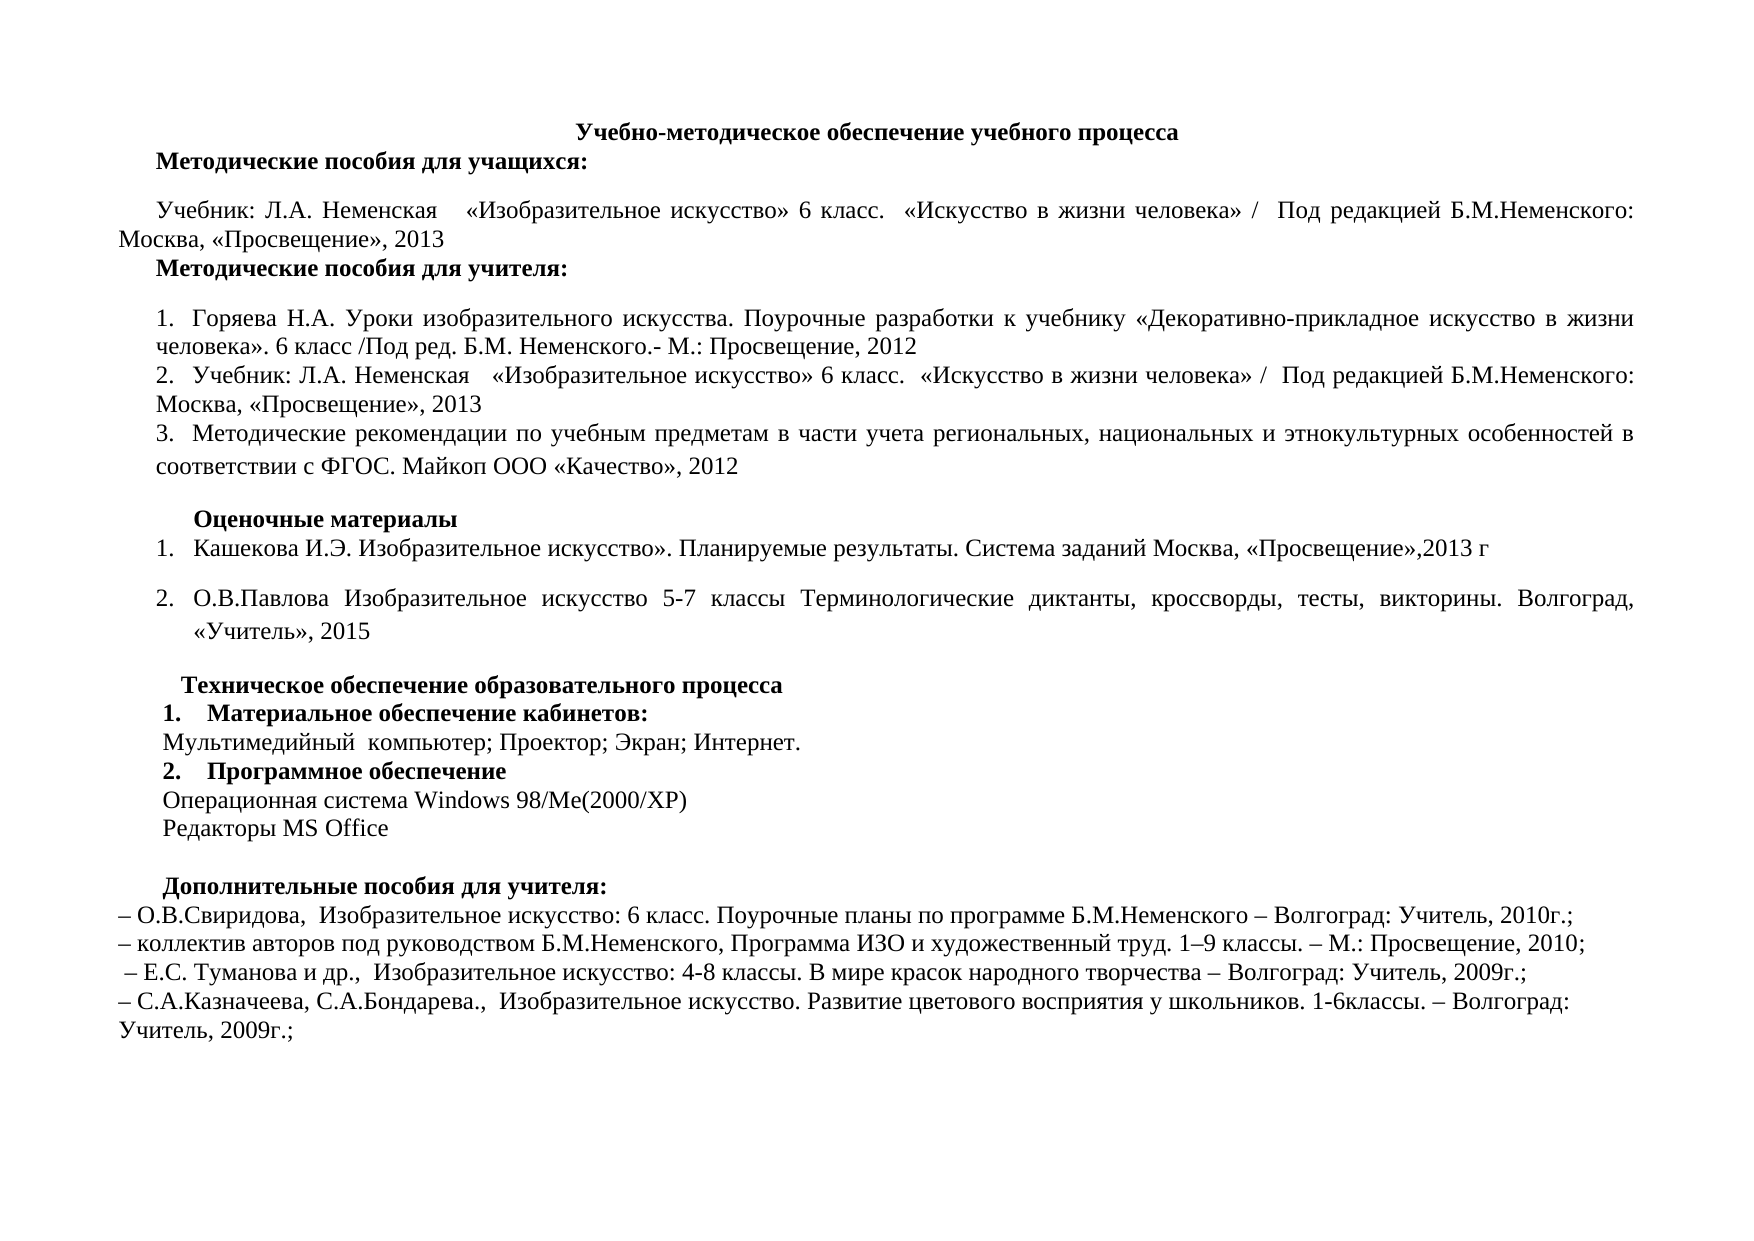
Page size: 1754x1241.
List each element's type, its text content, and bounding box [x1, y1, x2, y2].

text Техническое обеспечение образовательного процесса [181, 670, 1636, 698]
text Оценочные материалы [193, 504, 1636, 533]
text Редакторы MS Office [162, 813, 1636, 842]
text Мультимедийный компьютер; Проектор; Экран; Интернет. [162, 727, 1621, 756]
list Методические рекомендации по учебным предметам в части учета региональных, национальных и этнокультурных особенностей в соответствии с ФГОС. Майкоп ООО «Качество», 2012 [156, 418, 1636, 479]
text Учебник: Л.А. Неменская «Изобразительное искусство» 6 класс. «Искусство в жизни человека» / Под редакцией Б.М.Неменского: Москва, «Просвещение», 2013 [118, 196, 1636, 253]
text Методические пособия для учащихся: [156, 146, 1636, 175]
list Кашекова И.Э. Изобразительное искусство». Планируемые результаты. Система заданий Москва, «Просвещение»,2013 г [156, 533, 1636, 562]
list Горяева Н.А. Уроки изобразительного искусства. Поурочные разработки к учебнику «Декоративно-прикладное искусство в жизни человека». 6 класс /Под ред. Б.М. Неменского.- М.: Просвещение, 2012 [156, 303, 1636, 360]
text – коллектив авторов под руководством Б.М.Неменского, Программа ИЗО и художественный труд. 1–9 классы. – М.: Просвещение, 2010; [118, 928, 1636, 957]
text – С.А.Казначеева, С.А.Бондарева., Изобразительное искусство. Развитие цветового восприятия у школьников. 1-6классы. – Волгоград: Учитель, 2009г.; [118, 986, 1636, 1043]
list Программное обеспечение [162, 756, 1621, 785]
list Учебник: Л.А. Неменская «Изобразительное искусство» 6 класс. «Искусство в жизни человека» / Под редакцией Б.М.Неменского: Москва, «Просвещение», 2013 [156, 360, 1636, 418]
text – Е.С. Туманова и др., Изобразительное искусство: 4-8 классы. В мире красок народного творчества – Волгоград: Учитель, 2009г.; [118, 957, 1636, 986]
list О.В.Павлова Изобразительное искусство 5-7 классы Терминологические диктанты, кроссворды, тесты, викторины. Волгоград, «Учитель», 2015 [156, 583, 1636, 645]
text Дополнительные пособия для учителя: [162, 871, 1636, 900]
text Операционная система Windows 98/Me(2000/XP) [162, 785, 1636, 813]
text Методические пособия для учителя: [156, 253, 1636, 282]
list Материальное обеспечение кабинетов: [162, 698, 1636, 727]
text Учебно-методическое обеспечение учебного процесса [118, 117, 1636, 146]
text – О.В.Свиридова, Изобразительное искусство: 6 класс. Поурочные планы по программе Б.М.Неменского – Волгоград: Учитель, 2010г.; [118, 900, 1636, 928]
